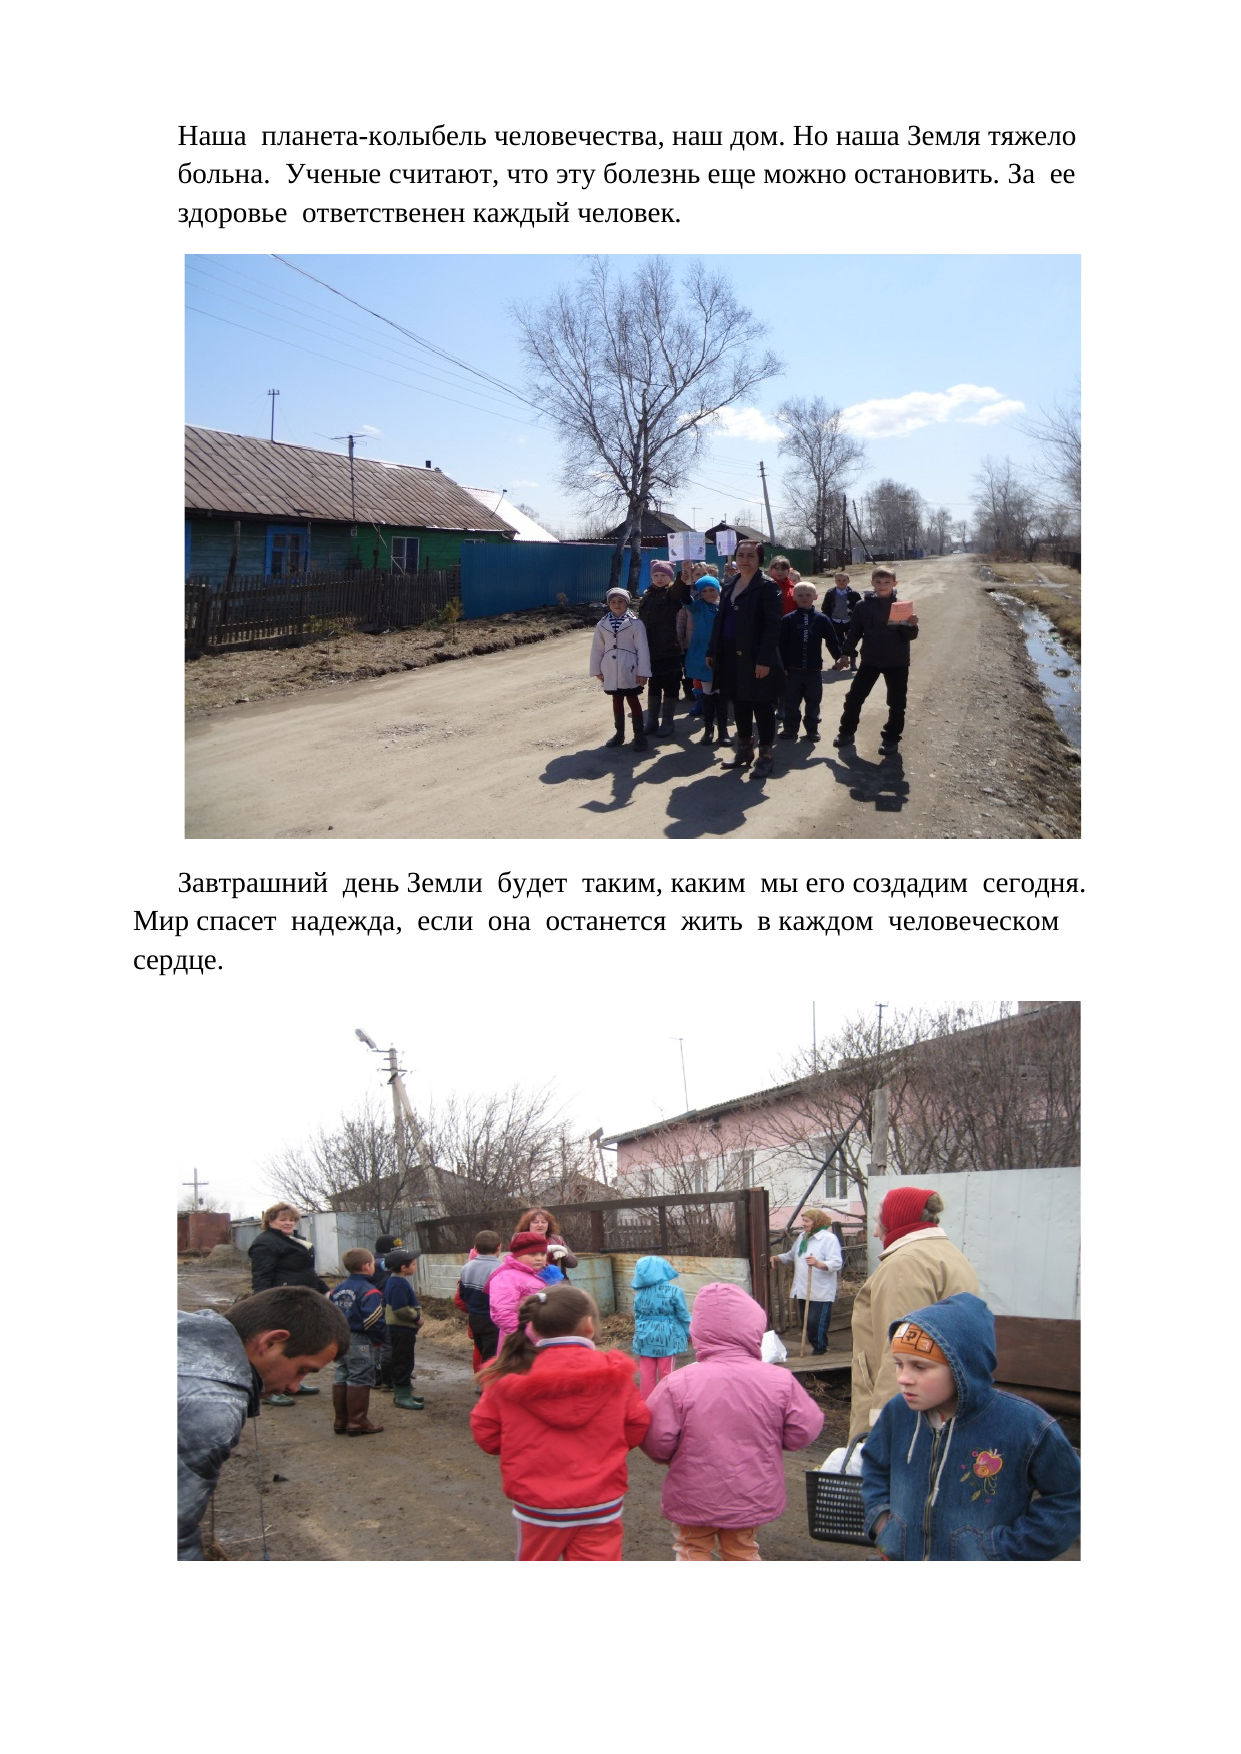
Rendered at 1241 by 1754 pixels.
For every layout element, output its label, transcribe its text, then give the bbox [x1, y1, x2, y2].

picture [177, 1001, 1081, 1561]
text Наша планета-колыбель человечества, наш дом. Но наша Земля тяжело больна. Ученые считают, что эту болезнь еще можно остановить. За ее здоровье ответственен каждый человек. [177, 118, 1107, 229]
picture [184, 254, 1082, 839]
text Завтрашний день Земли будет таким, каким мы его создадим сегодня. Мир спасет надежда, если она останется жить в каждом человеческом сердце. [133, 865, 1107, 975]
